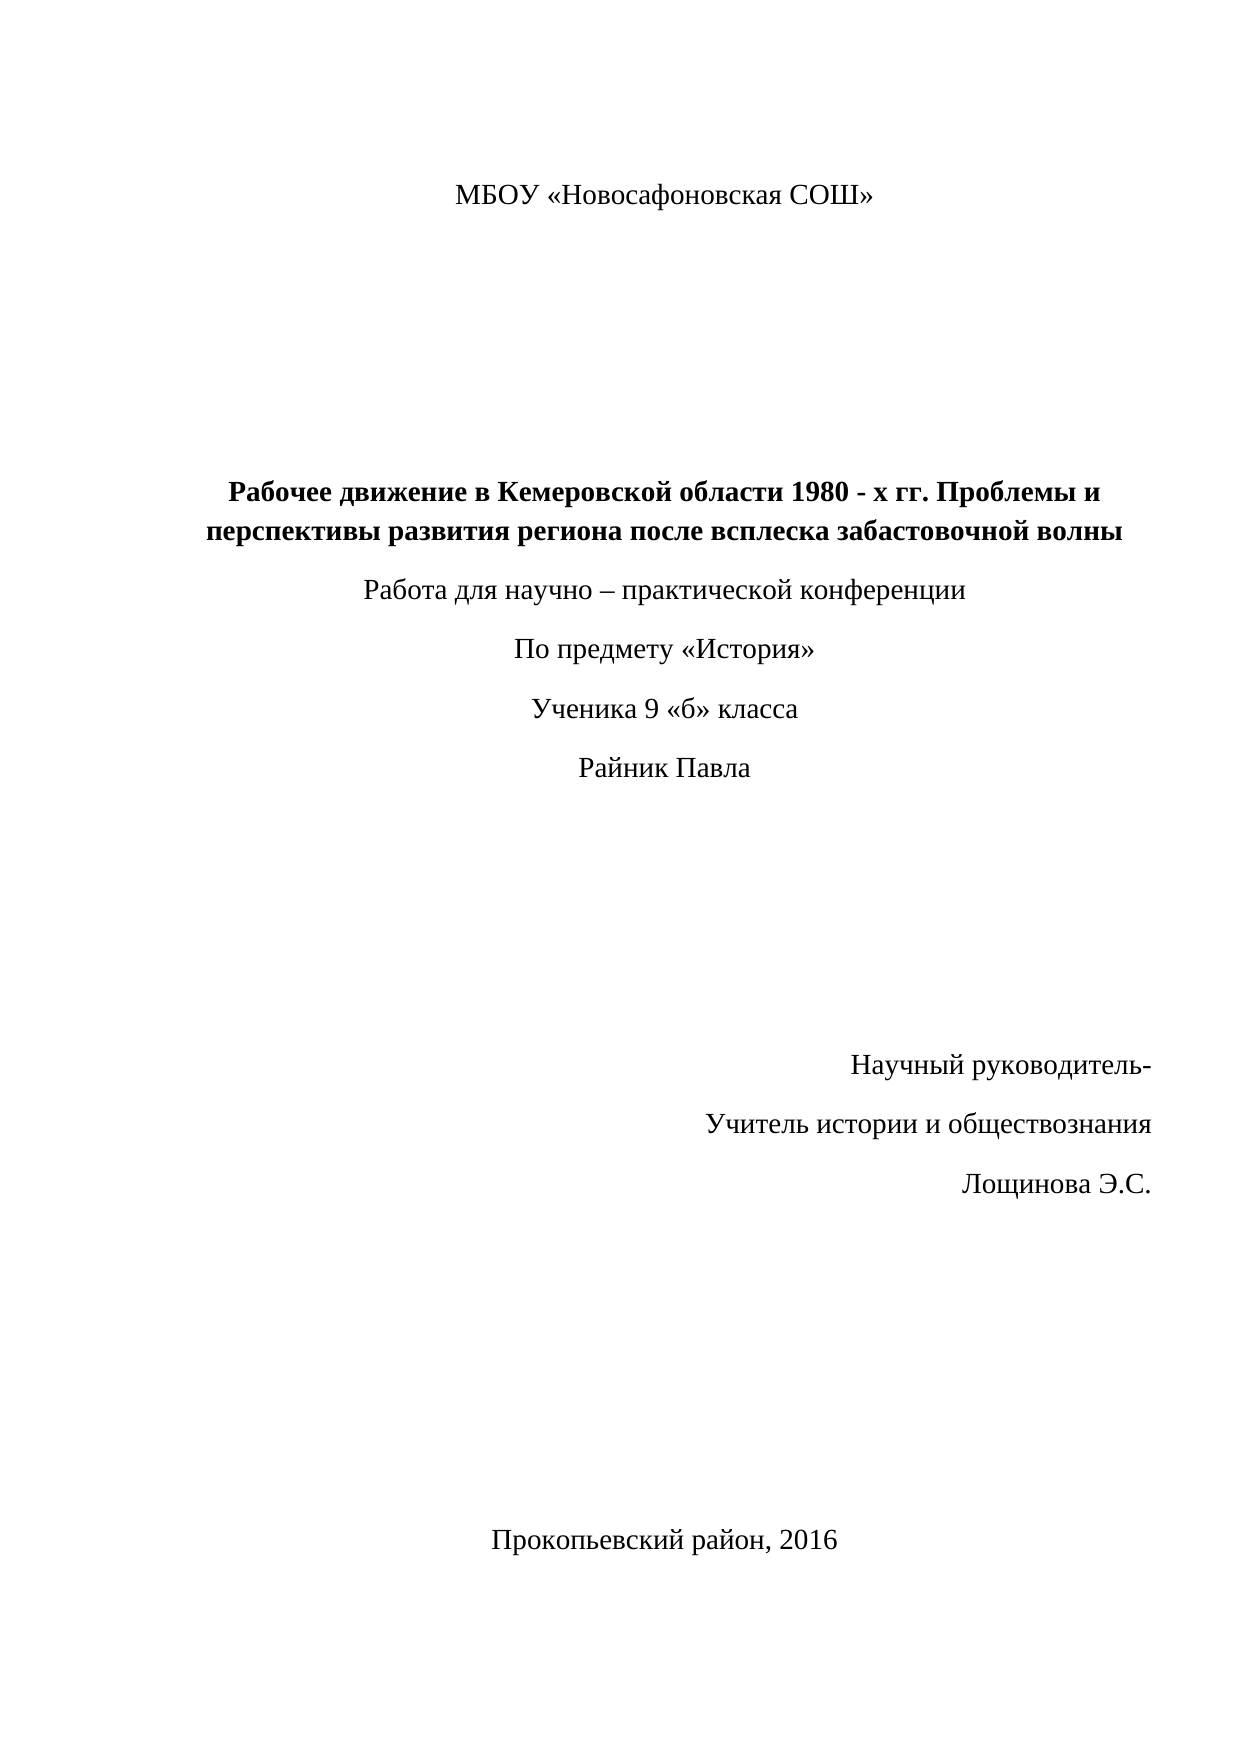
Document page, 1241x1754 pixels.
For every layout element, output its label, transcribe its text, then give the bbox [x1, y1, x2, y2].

text Рабочее движение в Кемеровской области 1980 - х гг. Проблемы и перспективы развития региона после всплеска забастовочной волны [177, 474, 1152, 546]
text Научный руководитель- [177, 1047, 1152, 1081]
text Ученика 9 «б» класса [177, 691, 1152, 724]
text МБОУ «Новосафоновская СОШ» [177, 177, 1152, 211]
text По предмету «История» [177, 632, 1152, 665]
text Учитель истории и обществознания [177, 1107, 1152, 1140]
text Прокопьевский район, 2016 [177, 1522, 1152, 1556]
text Райник Павла [177, 750, 1152, 784]
text Лощинова Э.С. [177, 1166, 1152, 1199]
text Работа для научно – практической конференции [177, 572, 1152, 606]
